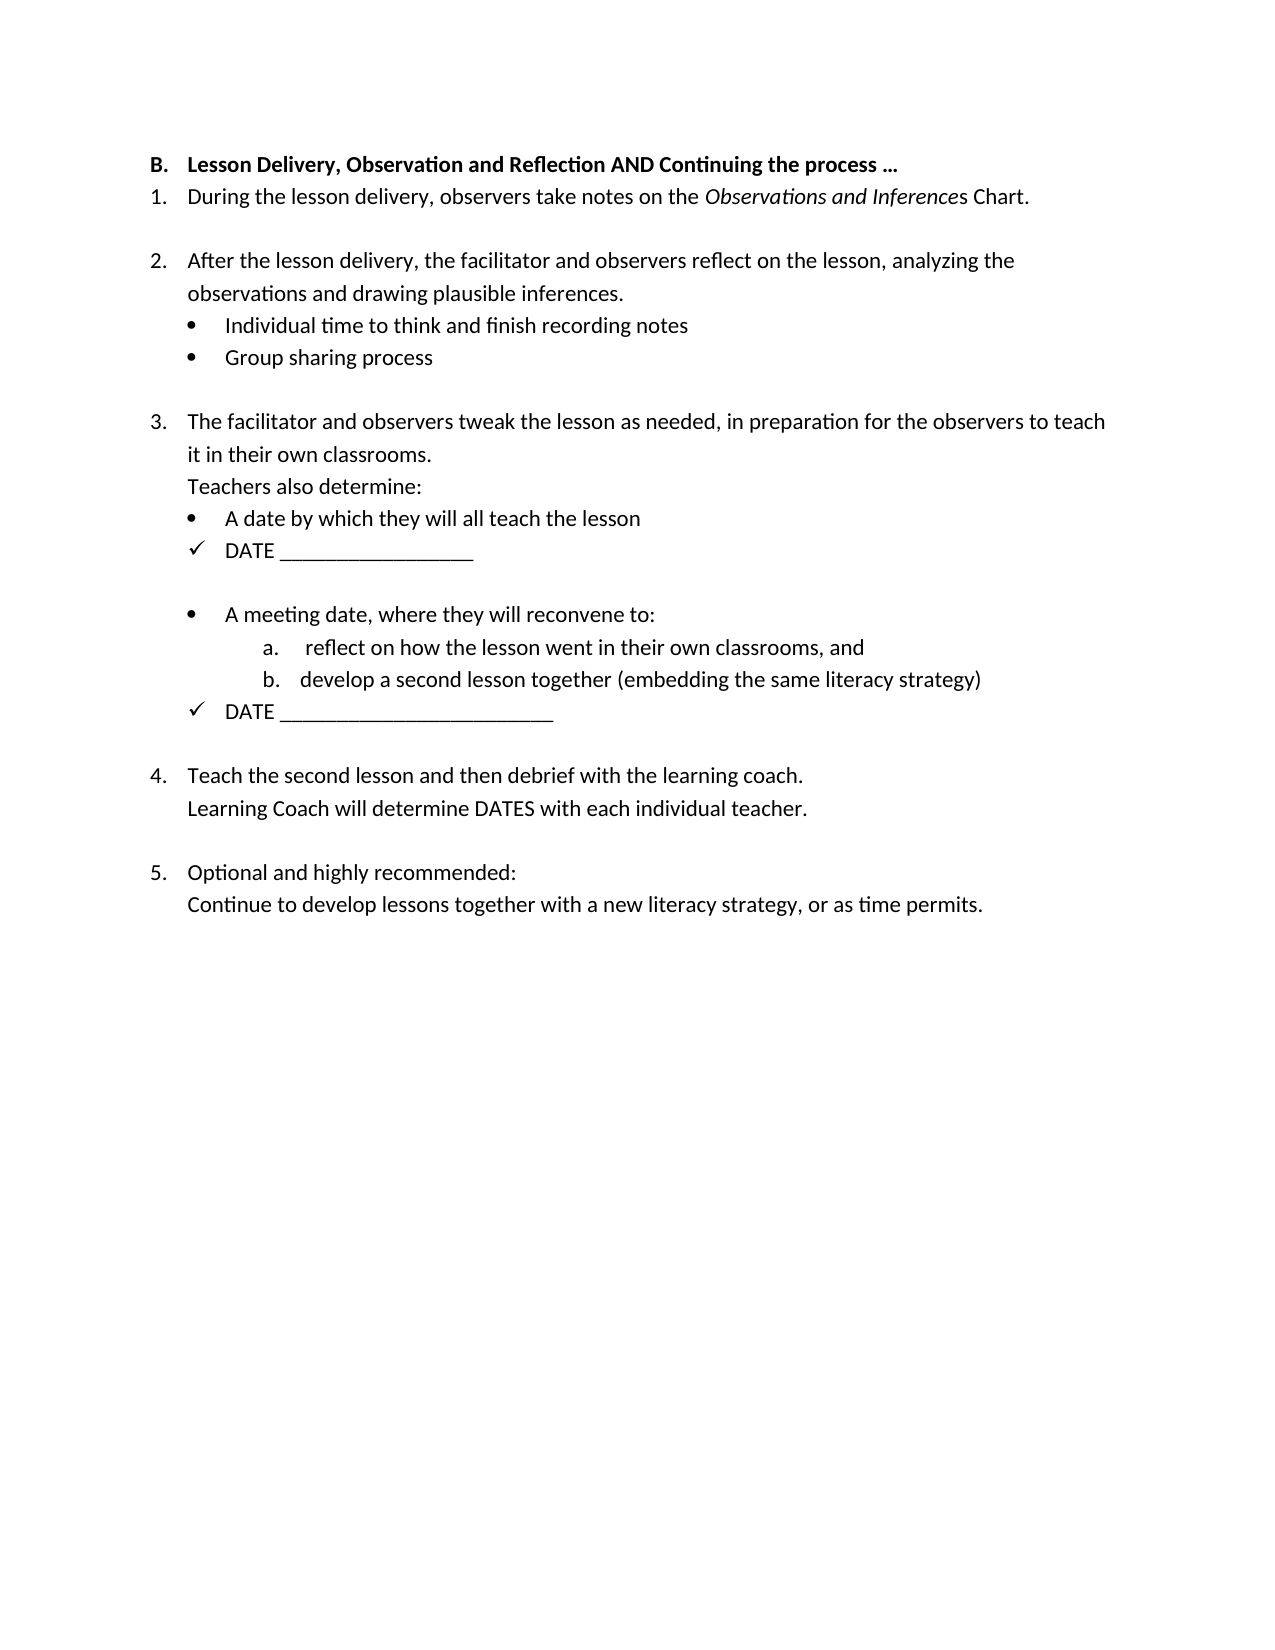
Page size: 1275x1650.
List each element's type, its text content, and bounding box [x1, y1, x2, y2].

list Learning Coach will determine DATES with each individual teacher. [187, 794, 1125, 822]
list DATE _________________ [187, 536, 1125, 564]
list During the lesson delivery, observers take notes on the Observations and Inferences Chart. [150, 182, 1125, 210]
list Continue to develop lessons together with a new literacy strategy, or as time permits. [187, 890, 1125, 918]
list After the lesson delivery, the facilitator and observers reflect on the lesson, analyzing the observations and drawing plausible inferences. [150, 247, 1125, 307]
list reflect on how the lesson went in their own classrooms, and [262, 633, 1125, 661]
list The facilitator and observers tweak the lesson as needed, in preparation for the observers to teach it in their own classrooms. [150, 407, 1125, 468]
list develop a second lesson together (embedding the same literacy strategy) [262, 665, 1125, 693]
list DATE ________________________ [187, 697, 1125, 725]
list Teach the second lesson and then debrief with the learning coach. [150, 762, 1125, 789]
list Teachers also determine: [187, 472, 1125, 500]
list Individual time to think and finish recording notes [187, 311, 1125, 339]
list Lesson Delivery, Observation and Reflection AND Continuing the process … [150, 150, 1125, 178]
list A meeting date, where they will reconvene to: [187, 601, 1125, 629]
list Optional and highly recommended: [150, 858, 1125, 886]
list A date by which they will all teach the lesson [187, 504, 1125, 532]
list Group sharing process [187, 343, 1125, 371]
